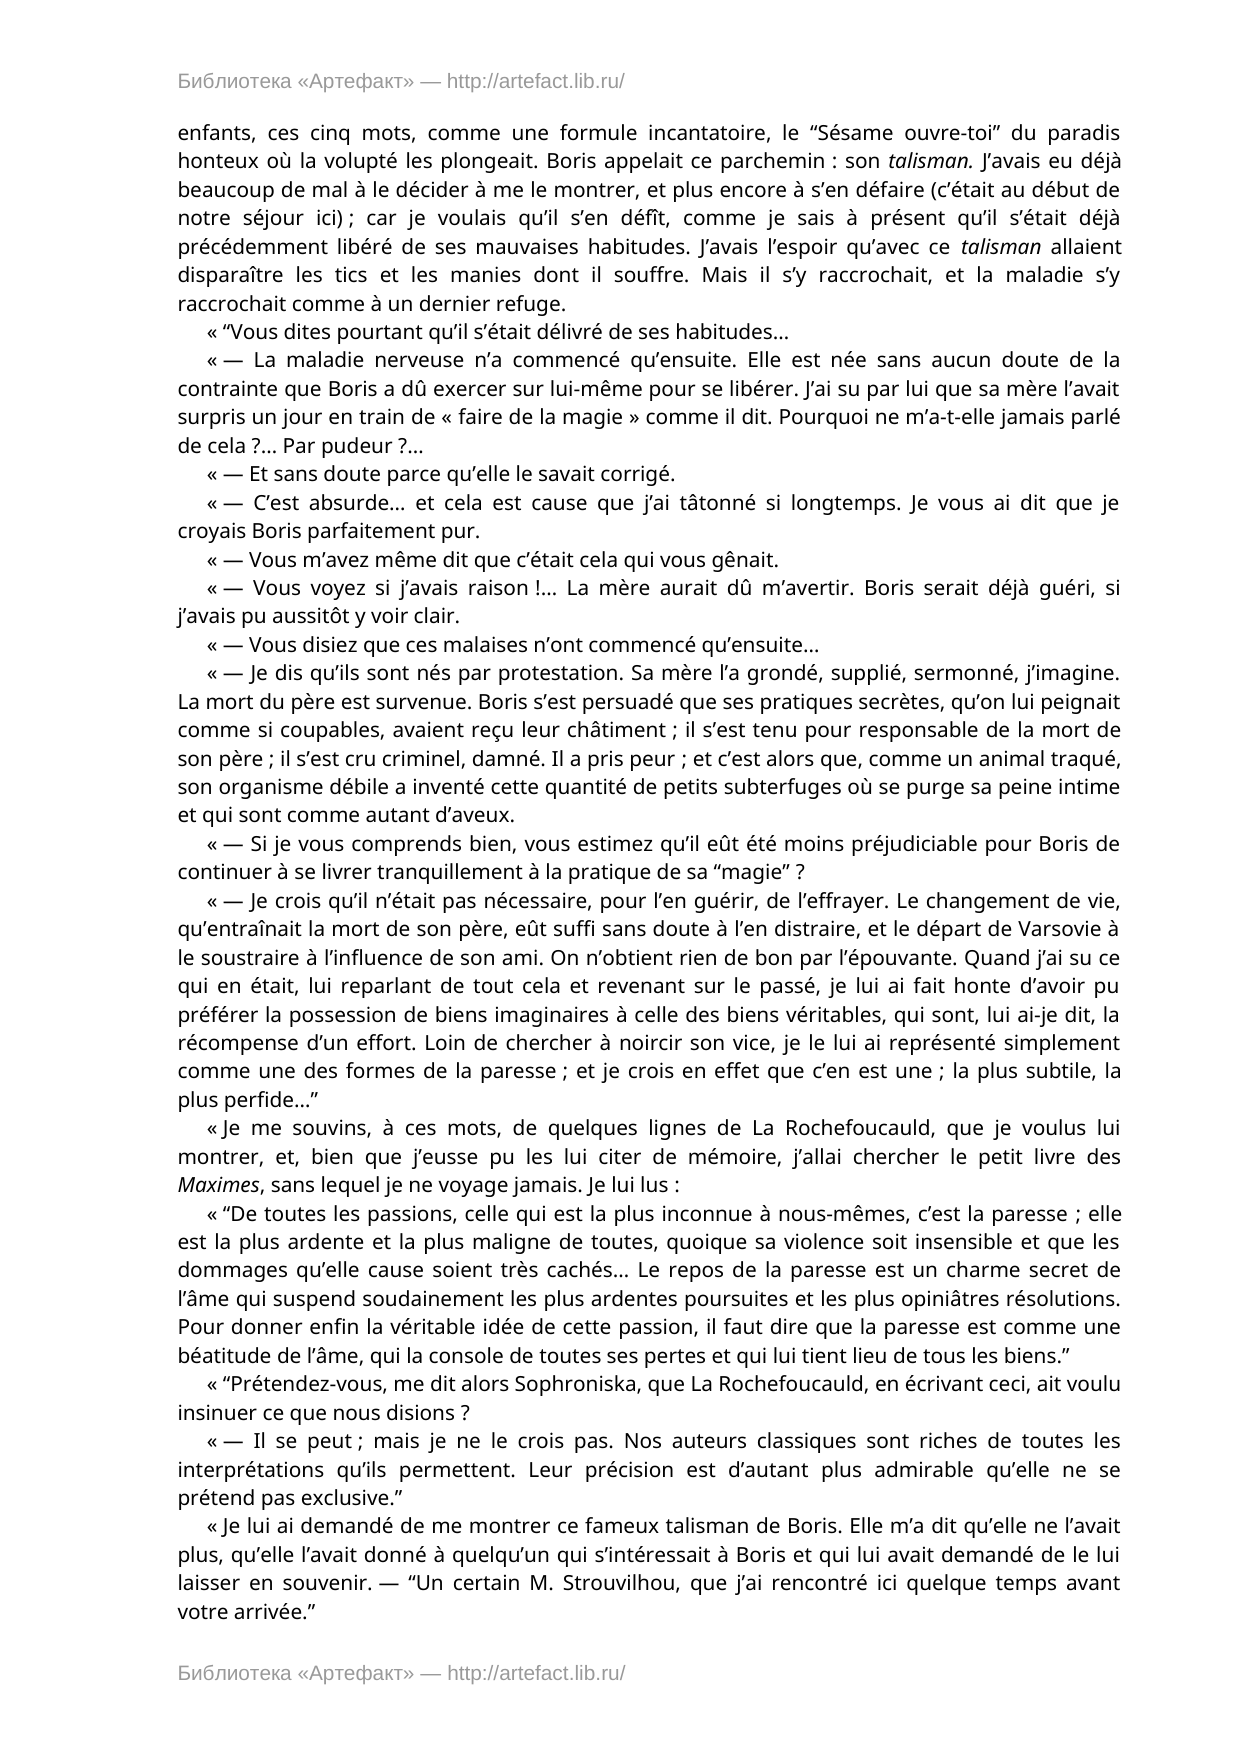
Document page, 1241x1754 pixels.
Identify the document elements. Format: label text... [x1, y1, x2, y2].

text « — C’est absurde… et cela est cause que j’ai tâtonné si longtemps. Je vous ai dit que je croyais Boris parfaitement pur. [177, 488, 1122, 545]
text « — Si je vous comprends bien, vous estimez qu’il eût été moins préjudiciable pour Boris de continuer à se livrer tranquillement à la pratique de sa “magie” ? [177, 829, 1122, 886]
text « “Vous dites pourtant qu’il s’était délivré de ses habitudes… [177, 317, 1122, 346]
text « — Vous disiez que ces malaises n’ont commencé qu’ensuite… [177, 630, 1122, 658]
text « “De toutes les passions, celle qui est la plus inconnue à nous-mêmes, c’est la paresse ; elle est la plus ardente et la plus maligne de toutes, quoique sa violence soit insensible et que les dommages qu’elle cause soient très cachés… Le repos de la paresse est un charme secret de l’âme qui suspend soudainement les plus ardentes poursuites et les plus opiniâtres résolutions. Pour donner enfin la véritable idée de cette passion, il faut dire que la paresse est comme une béatitude de l’âme, qui la console de toutes ses pertes et qui lui tient lieu de tous les biens.” [177, 1199, 1122, 1369]
text « Je lui ai demandé de me montrer ce fameux talisman de Boris. Elle m’a dit qu’elle ne l’avait plus, qu’elle l’avait donné à quelqu’un qui s’intéressait à Boris et qui lui avait demandé de le lui laisser en souvenir. — “Un certain M. Strouvilhou, que j’ai rencontré ici quelque temps avant votre arrivée.” [177, 1512, 1122, 1625]
text « — La maladie nerveuse n’a commencé qu’ensuite. Elle est née sans aucun doute de la contrainte que Boris a dû exercer sur lui-même pour se libérer. J’ai su par lui que sa mère l’avait surpris un jour en train de « faire de la magie » comme il dit. Pourquoi ne m’a-t-elle jamais parlé de cela ?… Par pudeur ?… [177, 346, 1122, 459]
text « — Vous voyez si j’avais raison !… La mère aurait dû m’avertir. Boris serait déjà guéri, si j’avais pu aussitôt y voir clair. [177, 573, 1122, 630]
text « “Prétendez-vous, me dit alors Sophroniska, que La Rochefoucauld, en écrivant ceci, ait voulu insinuer ce que nous disions ? [177, 1369, 1122, 1426]
text « — Vous m’avez même dit que c’était cela qui vous gênait. [177, 545, 1122, 573]
text « — Et sans doute parce qu’elle le savait corrigé. [177, 459, 1122, 488]
text « — Il se peut ; mais je ne le crois pas. Nos auteurs classiques sont riches de toutes les interprétations qu’ils permettent. Leur précision est d’autant plus admirable qu’elle ne se prétend pas exclusive.” [177, 1426, 1122, 1512]
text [177, 118, 1122, 317]
text « — Je crois qu’il n’était pas nécessaire, pour l’en guérir, de l’effrayer. Le changement de vie, qu’entraînait la mort de son père, eût suffi sans doute à l’en distraire, et le départ de Varsovie à le soustraire à l’influence de son ami. On n’obtient rien de bon par l’épouvante. Quand j’ai su ce qui en était, lui reparlant de tout cela et revenant sur le passé, je lui ai fait honte d’avoir pu préférer la possession de biens imaginaires à celle des biens véritables, qui sont, lui ai-je dit, la récompense d’un effort. Loin de chercher à noircir son vice, je le lui ai représenté simplement comme une des formes de la paresse ; et je crois en effet que c’en est une ; la plus subtile, la plus perfide…” [177, 886, 1122, 1113]
text « — Je dis qu’ils sont nés par protestation. Sa mère l’a grondé, supplié, sermonné, j’imagine. La mort du père est survenue. Boris s’est persuadé que ses pratiques secrètes, qu’on lui peignait comme si coupables, avaient reçu leur châtiment ; il s’est tenu pour responsable de la mort de son père ; il s’est cru criminel, damné. Il a pris peur ; et c’est alors que, comme un animal traqué, son organisme débile a inventé cette quantité de petits subterfuges où se purge sa peine intime et qui sont comme autant d’aveux. [177, 658, 1122, 829]
text « Je me souvins, à ces mots, de quelques lignes de La Rochefoucauld, que je voulus lui montrer, et, bien que j’eusse pu les lui citer de mémoire, j’allai chercher le petit livre des Maximes, sans lequel je ne voyage jamais. Je lui lus : [177, 1113, 1122, 1199]
